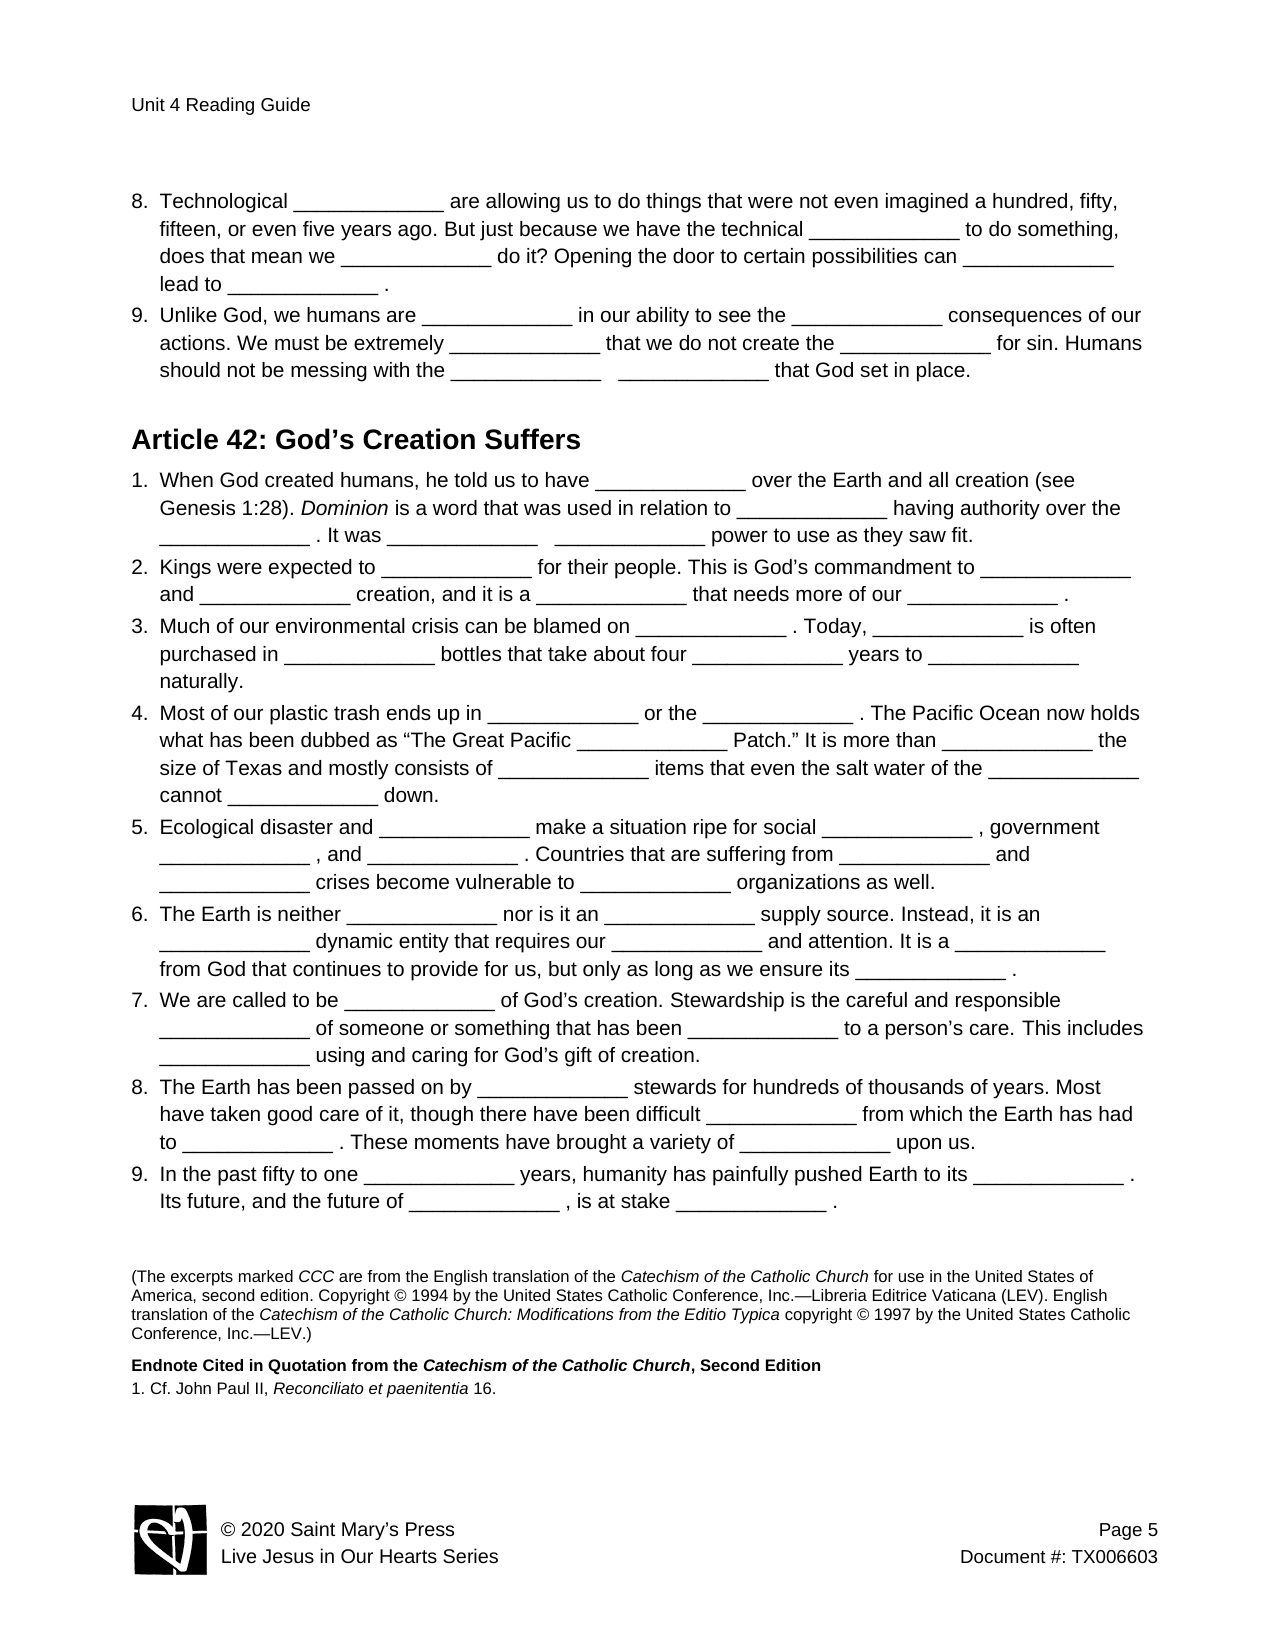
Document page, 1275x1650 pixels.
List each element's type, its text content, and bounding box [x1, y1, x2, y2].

text 1. Cf. John Paul II, Reconciliato et paenitentia 16. [131, 1379, 1144, 1398]
text Article 42: God’s Creation Suffers [131, 423, 1144, 456]
list The Earth is neither _____________ nor is it an _____________ supply source. Instead, it is an _____________ dynamic entity that requires our _____________ and attention. It is a _____________ from God that continues to provide for us, but only as long as we ensure its _____________ . [131, 901, 1144, 980]
text Endnote Cited in Quotation from the Catechism of the Catholic Church, Second Edition [131, 1356, 1144, 1375]
text (The excerpts marked CCC are from the English translation of the Catechism of the Catholic Church for use in the United States of America, second edition. Copyright © 1994 by the United States Catholic Conference, Inc.—Libreria Editrice Vaticana (LEV). English translation of the Catechism of the Catholic Church: Modifications from the Editio Typica copyright © 1997 by the United States Catholic Conference, Inc.—LEV.) [131, 1266, 1144, 1343]
list When God created humans, he told us to have _____________ over the Earth and all creation (see Genesis 1:28). Dominion is a word that was used in relation to _____________ having authority over the _____________ . It was _____________ _____________ power to use as they saw fit. [131, 468, 1144, 547]
list Kings were expected to _____________ for their people. This is God’s commandment to _____________ and _____________ creation, and it is a _____________ that needs more of our _____________ . [131, 555, 1144, 606]
list Technological _____________ are allowing us to do things that were not even imagined a hundred, fifty, fifteen, or even five years ago. But just because we have the technical _____________ to do something, does that mean we _____________ do it? Opening the door to certain possibilities can _____________ lead to _____________ . [131, 189, 1144, 295]
list In the past fifty to one _____________ years, humanity has painfully pushed Earth to its _____________ . Its future, and the future of _____________ , is at stake _____________ . [131, 1161, 1144, 1213]
list We are called to be _____________ of God’s creation. Stewardship is the careful and responsible _____________ of someone or something that has been _____________ to a person’s care. This includes _____________ using and caring for God’s gift of creation. [131, 988, 1144, 1067]
list Most of our plastic trash ends up in _____________ or the _____________ . The Pacific Ocean now holds what has been dubbed as “The Great Pacific _____________ Patch.” It is more than _____________ the size of Texas and mostly consists of _____________ items that even the salt water of the _____________ cannot _____________ down. [131, 701, 1144, 807]
list Ecological disaster and _____________ make a situation ripe for social _____________ , government _____________ , and _____________ . Countries that are suffering from _____________ and _____________ crises become vulnerable to _____________ organizations as well. [131, 815, 1144, 894]
list Much of our environmental crisis can be blamed on _____________ . Today, _____________ is often purchased in _____________ bottles that take about four _____________ years to _____________ naturally. [131, 614, 1144, 693]
list The Earth has been passed on by _____________ stewards for hundreds of thousands of years. Most have taken good care of it, though there have been difficult _____________ from which the Earth has had to _____________ . These moments have brought a variety of _____________ upon us. [131, 1075, 1144, 1154]
list Unlike God, we humans are _____________ in our ability to see the _____________ consequences of our actions. We must be extremely _____________ that we do not create the _____________ for sin. Humans should not be messing with the _____________ _____________ that God set in place. [131, 303, 1144, 382]
